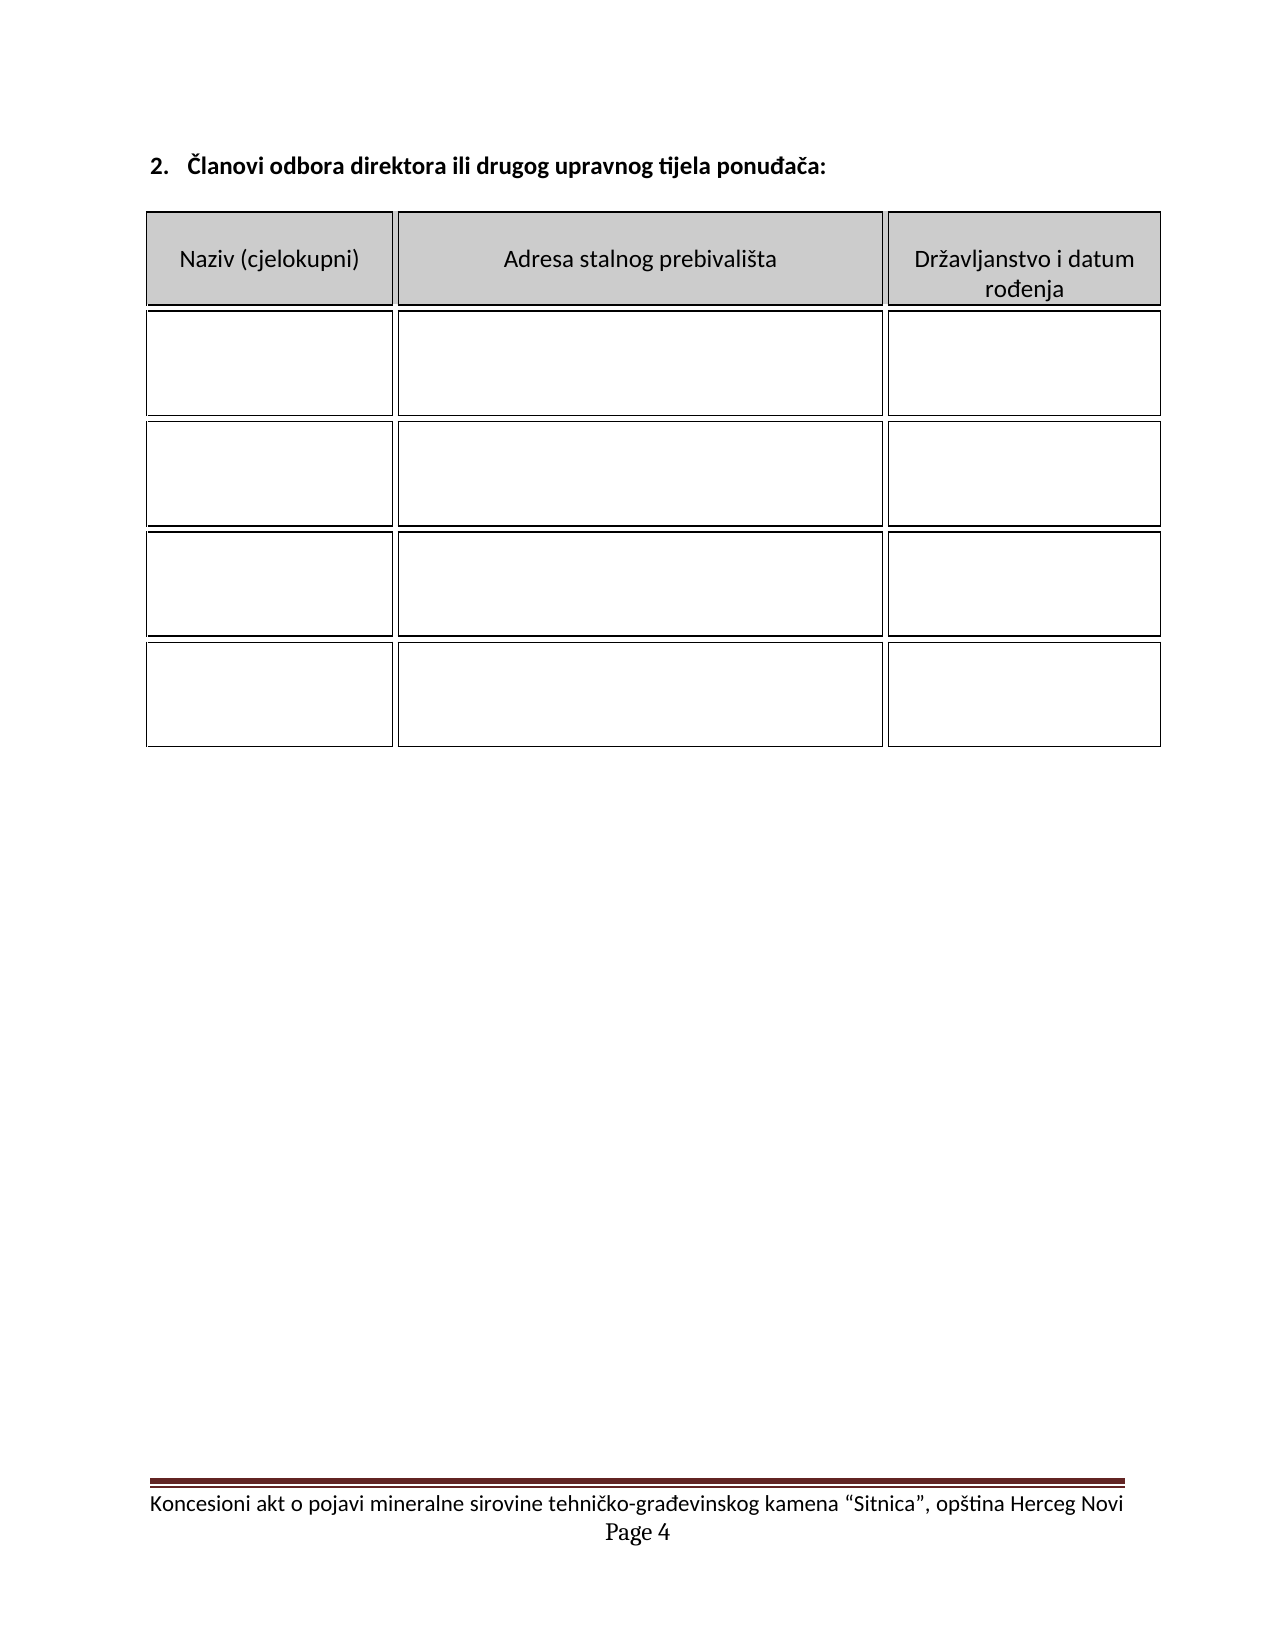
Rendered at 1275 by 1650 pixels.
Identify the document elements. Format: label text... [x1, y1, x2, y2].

table_cell [889, 422, 1160, 525]
table_cell [889, 747, 1161, 752]
table_header Naziv (cjelokupni) [147, 213, 392, 304]
table_cell [147, 311, 392, 414]
table_cell [399, 643, 882, 746]
table_cell [399, 533, 882, 635]
table_cell [883, 421, 888, 525]
table_cell [147, 532, 392, 635]
table_cell [889, 643, 1160, 746]
table_cell [147, 526, 392, 531]
table_cell [889, 533, 1160, 635]
table_cell [398, 747, 882, 752]
table_cell [889, 637, 1161, 642]
table_cell [883, 642, 888, 746]
table_header Adresa stalnog prebivališta [399, 213, 882, 304]
table_cell [889, 306, 1161, 310]
table_cell [883, 310, 888, 414]
table_header Državljanstvo i datum rođenja [889, 213, 1160, 304]
table_cell [147, 416, 392, 421]
table_cell [393, 421, 398, 525]
table_cell [889, 312, 1160, 414]
table_cell [393, 642, 398, 746]
table_header [883, 211, 888, 304]
table_cell [147, 422, 392, 525]
table_cell [393, 310, 398, 414]
table_cell [399, 422, 882, 525]
table_cell [398, 306, 882, 310]
table_cell [147, 305, 392, 310]
table_cell [889, 527, 1161, 531]
table_cell [399, 312, 882, 414]
list Članovi odbora direktora ili drugog upravnog tijela ponuđača: [150, 150, 1095, 181]
table_cell [393, 531, 398, 635]
table_cell [147, 747, 392, 752]
table_cell [398, 637, 882, 642]
table_cell [392, 635, 398, 642]
table_cell [398, 527, 882, 531]
table_cell [883, 531, 888, 635]
table_cell [147, 643, 392, 746]
table_cell [889, 416, 1161, 421]
table_cell [147, 636, 392, 642]
table_cell [398, 416, 882, 421]
table_header [393, 211, 398, 304]
